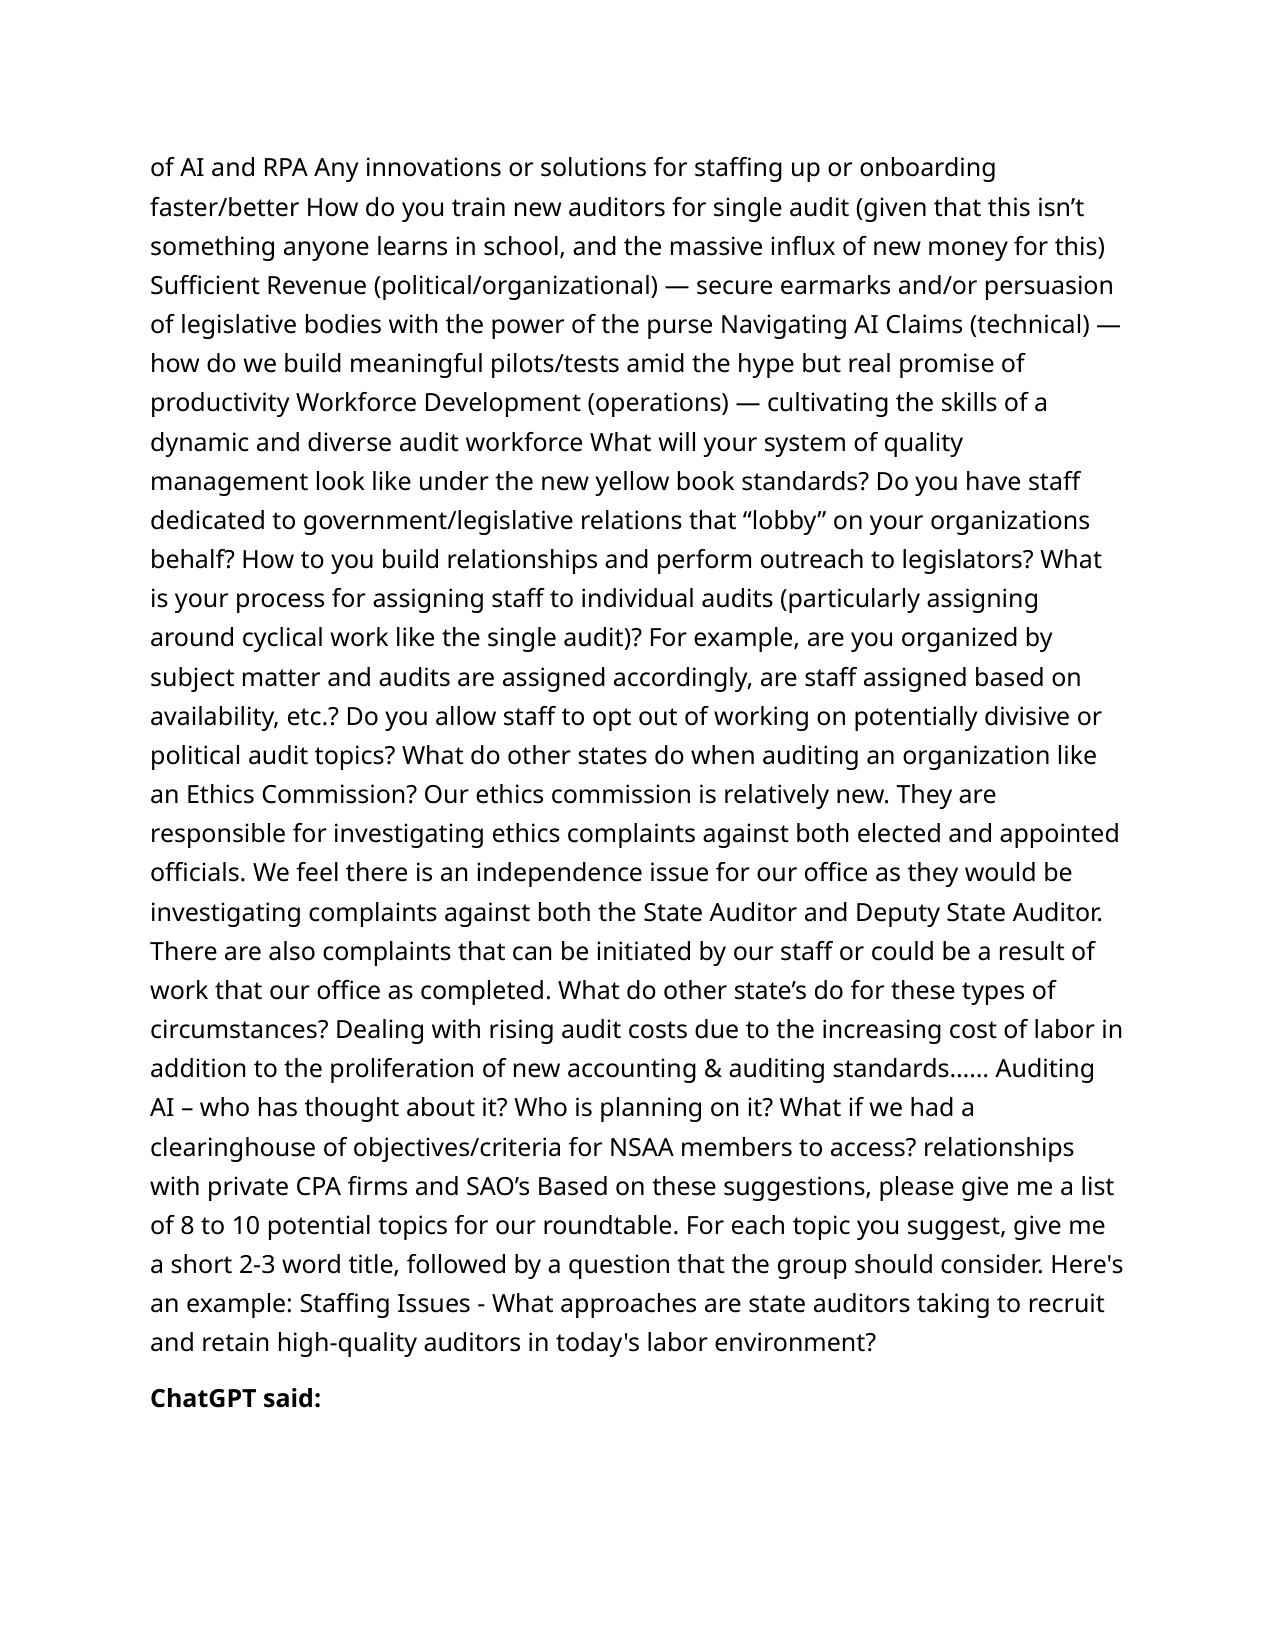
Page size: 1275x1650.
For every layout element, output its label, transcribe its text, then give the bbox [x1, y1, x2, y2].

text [150, 150, 1125, 1359]
text ChatGPT said: [150, 1381, 1125, 1415]
